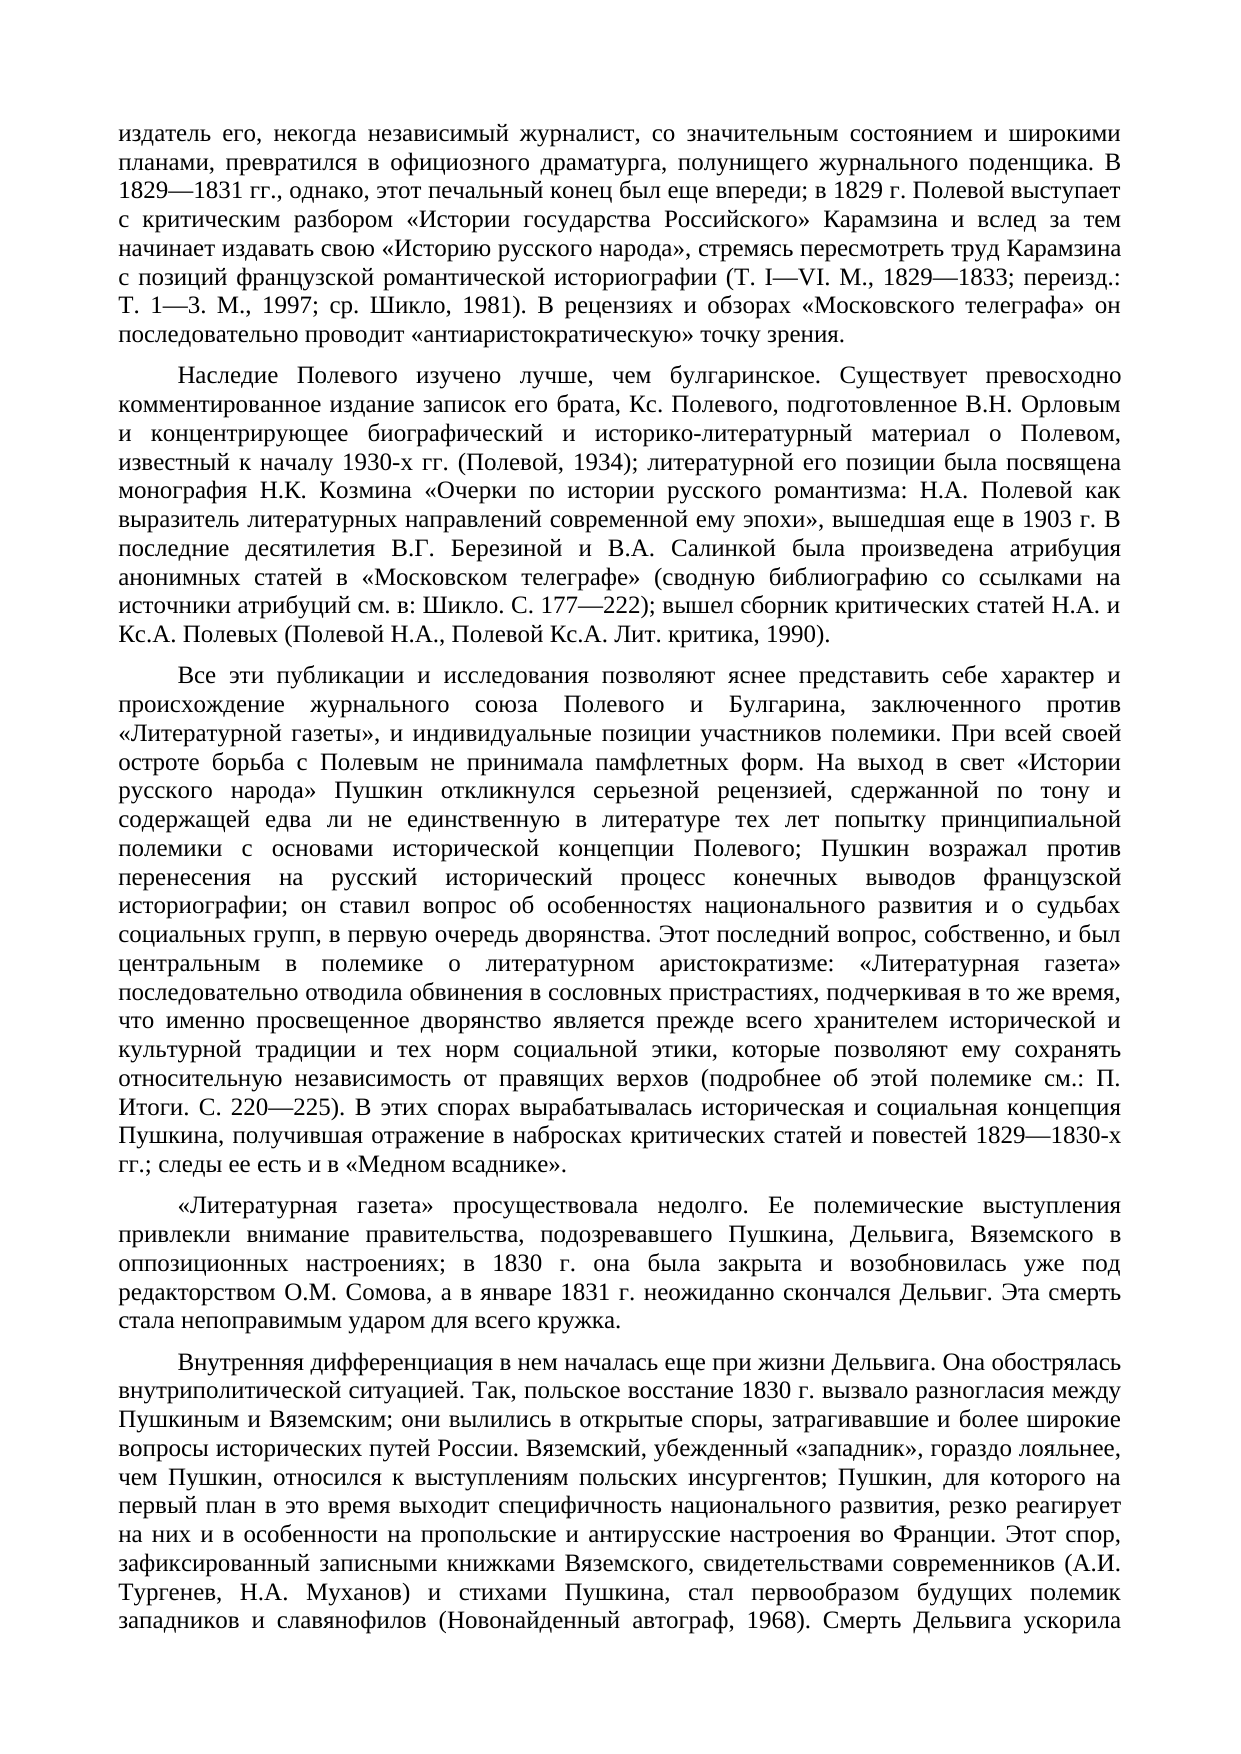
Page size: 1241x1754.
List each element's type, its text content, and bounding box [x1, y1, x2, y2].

text Все эти публикации и исследования позволяют яснее представить себе характер и происхождение журнального союза Полевого и Булгарина, заключенного против «Литературной газеты», и индивидуальные позиции участников полемики. При всей своей остроте борьба с Полевым не принимала памфлетных форм. На выход в свет «Истории русского народа» Пушкин откликнулся серьезной рецензией, сдержанной по тону и содержащей едва ли не единственную в литературе тех лет попытку принципиальной полемики с основами исторической концепции Полевого; Пушкин возражал против перенесения на русский исторический процесс конечных выводов французской историографии; он ставил вопрос об особенностях национального развития и о судьбах социальных групп, в первую очередь дворянства. Этот последний вопрос, собственно, и был центральным в полемике о литературном аристократизме: «Литературная газета» последовательно отводила обвинения в сословных пристрастиях, подчеркивая в то же время, что именно просвещенное дворянство является прежде всего хранителем исторической и культурной традиции и тех норм социальной этики, которые позволяют ему сохранять относительную независимость от правящих верхов (подробнее об этой полемике см.: П. Итоги. С. 220—225). В этих спорах вырабатывалась историческая и социальная концепция Пушкина, получившая отражение в набросках критических статей и повестей 1829—1830-х гг.; следы ее есть и в «Медном всаднике». [118, 661, 1122, 1178]
text Наследие Полевого изучено лучше, чем булгаринское. Существует превосходно комментированное издание записок его брата, Кс. Полевого, подготовленное В.Н. Орловым и концентрирующее биографический и историко-литературный материал о Полевом, известный к началу 1930-х гг. (Полевой, 1934); литературной его позиции была посвящена монография Н.К. Козмина «Очерки по истории русского романтизма: Н.А. Полевой как выразитель литературных направлений современной ему эпохи», вышедшая еще в 1903 г. В последние десятилетия В.Г. Березиной и В.А. Салинкой была произведена атрибуция анонимных статей в «Московском телеграфе» (сводную библиографию со ссылками на источники атрибуций см. в: Шикло. С. 177—222); вышел сборник критических статей Н.А. и Кс.А. Полевых (Полевой Н.А., Полевой Кс.А. Лит. критика, 1990). [118, 361, 1122, 648]
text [118, 1347, 1122, 1634]
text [118, 118, 1122, 348]
text «Литературная газета» просуществовала недолго. Ее полемические выступления привлекли внимание правительства, подозревавшего Пушкина, Дельвига, Вяземского в оппозиционных настроениях; в 1830 г. она была закрыта и возобновилась уже под редакторством О.М. Сомова, а в январе 1831 г. неожиданно скончался Дельвиг. Эта смерть стала непоправимым ударом для всего кружка. [118, 1191, 1122, 1334]
